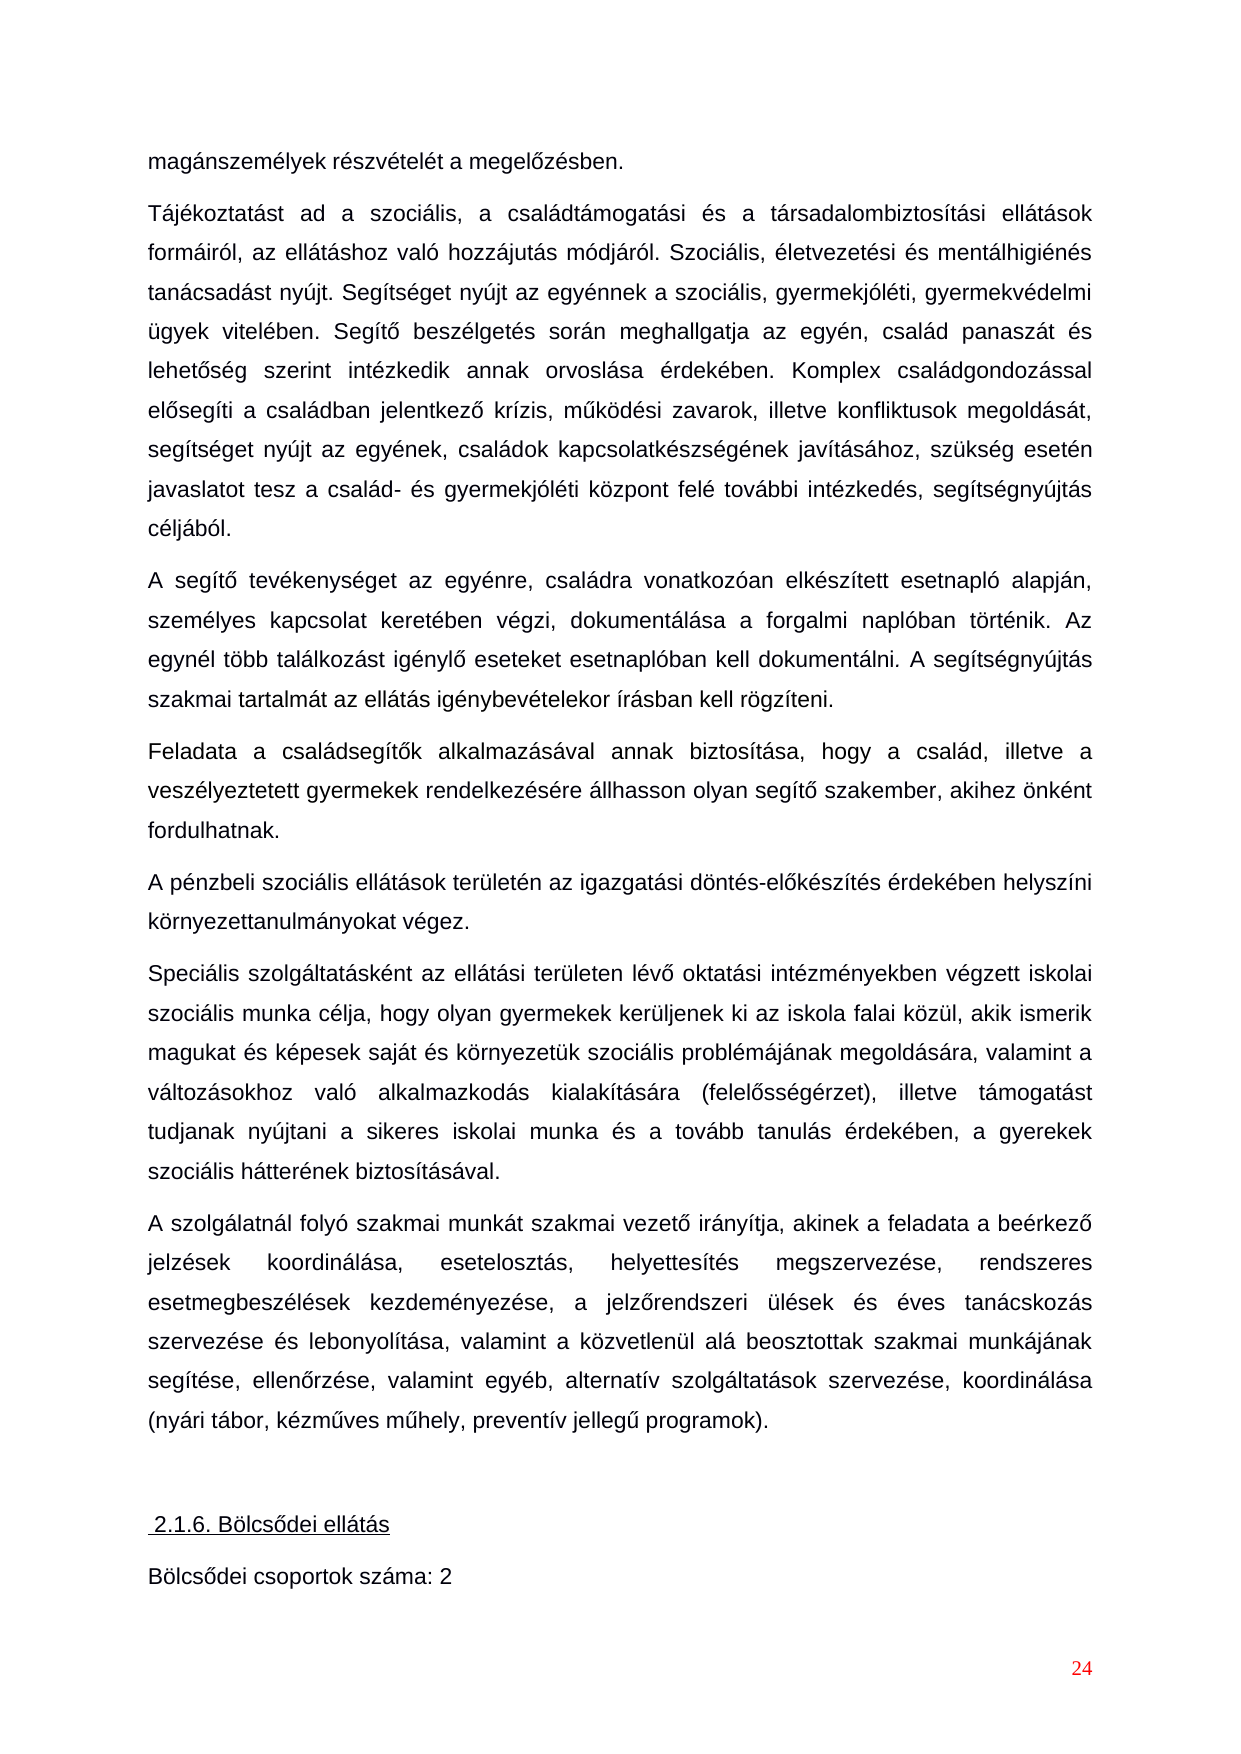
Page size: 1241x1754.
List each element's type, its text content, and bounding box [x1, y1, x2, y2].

text Bölcsődei csoportok száma: 2 [148, 1563, 1093, 1589]
text Speciális szolgáltatásként az ellátási területen lévő oktatási intézményekben végzett iskolai szociális munka célja, hogy olyan gyermekek kerüljenek ki az iskola falai közül, akik ismerik magukat és képesek saját és környezetük szociális problémájának megoldására, valamint a változásokhoz való alkalmazkodás kialakítására (felelősségérzet), illetve támogatást tudjanak nyújtani a sikeres iskolai munka és a tovább tanulás érdekében, a gyerekek szociális hátterének biztosításával. [148, 960, 1093, 1184]
text 2.1.6. Bölcsődei ellátás [148, 1511, 1093, 1537]
text Tájékoztatást ad a szociális, a családtámogatási és a társadalombiztosítási ellátások formáiról, az ellátáshoz való hozzájutás módjáról. Szociális, életvezetési és mentálhigiénés tanácsadást nyújt. Segítséget nyújt az egyénnek a szociális, gyermekjóléti, gyermekvédelmi ügyek vitelében. Segítő beszélgetés során meghallgatja az egyén, család panaszát és lehetőség szerint intézkedik annak orvoslása érdekében. Komplex családgondozással elősegíti a családban jelentkező krízis, működési zavarok, illetve konfliktusok megoldását, segítséget nyújt az egyének, családok kapcsolatkészségének javításához, szükség esetén javaslatot tesz a család- és gyermekjóléti központ felé további intézkedés, segítségnyújtás céljából. [148, 199, 1093, 542]
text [148, 148, 1093, 174]
text Feladata a családsegítők alkalmazásával annak biztosítása, hogy a család, illetve a veszélyeztetett gyermekek rendelkezésére állhasson olyan segítő szakember, akihez önként fordulhatnak. [148, 738, 1093, 843]
text A pénzbeli szociális ellátások területén az igazgatási döntés-előkészítés érdekében helyszíni környezettanulmányokat végez. [148, 869, 1093, 934]
text A segítő tevékenységet az egyénre, családra vonatkozóan elkészített esetnapló alapján, személyes kapcsolat keretében végzi, dokumentálása a forgalmi naplóban történik. Az egynél több találkozást igénylő eseteket esetnaplóban kell dokumentálni. A segítségnyújtás szakmai tartalmát az ellátás igénybevételekor írásban kell rögzíteni. [148, 567, 1093, 712]
text A szolgálatnál folyó szakmai munkát szakmai vezető irányítja, akinek a feladata a beérkező jelzések koordinálása, esetelosztás, helyettesítés megszervezése, rendszeres esetmegbeszélések kezdeményezése, a jelzőrendszeri ülések és éves tanácskozás szervezése és lebonyolítása, valamint a közvetlenül alá beosztottak szakmai munkájának segítése, ellenőrzése, valamint egyéb, alternatív szolgáltatások szervezése, koordinálása (nyári tábor, kézműves műhely, preventív jellegű programok). [148, 1209, 1093, 1433]
